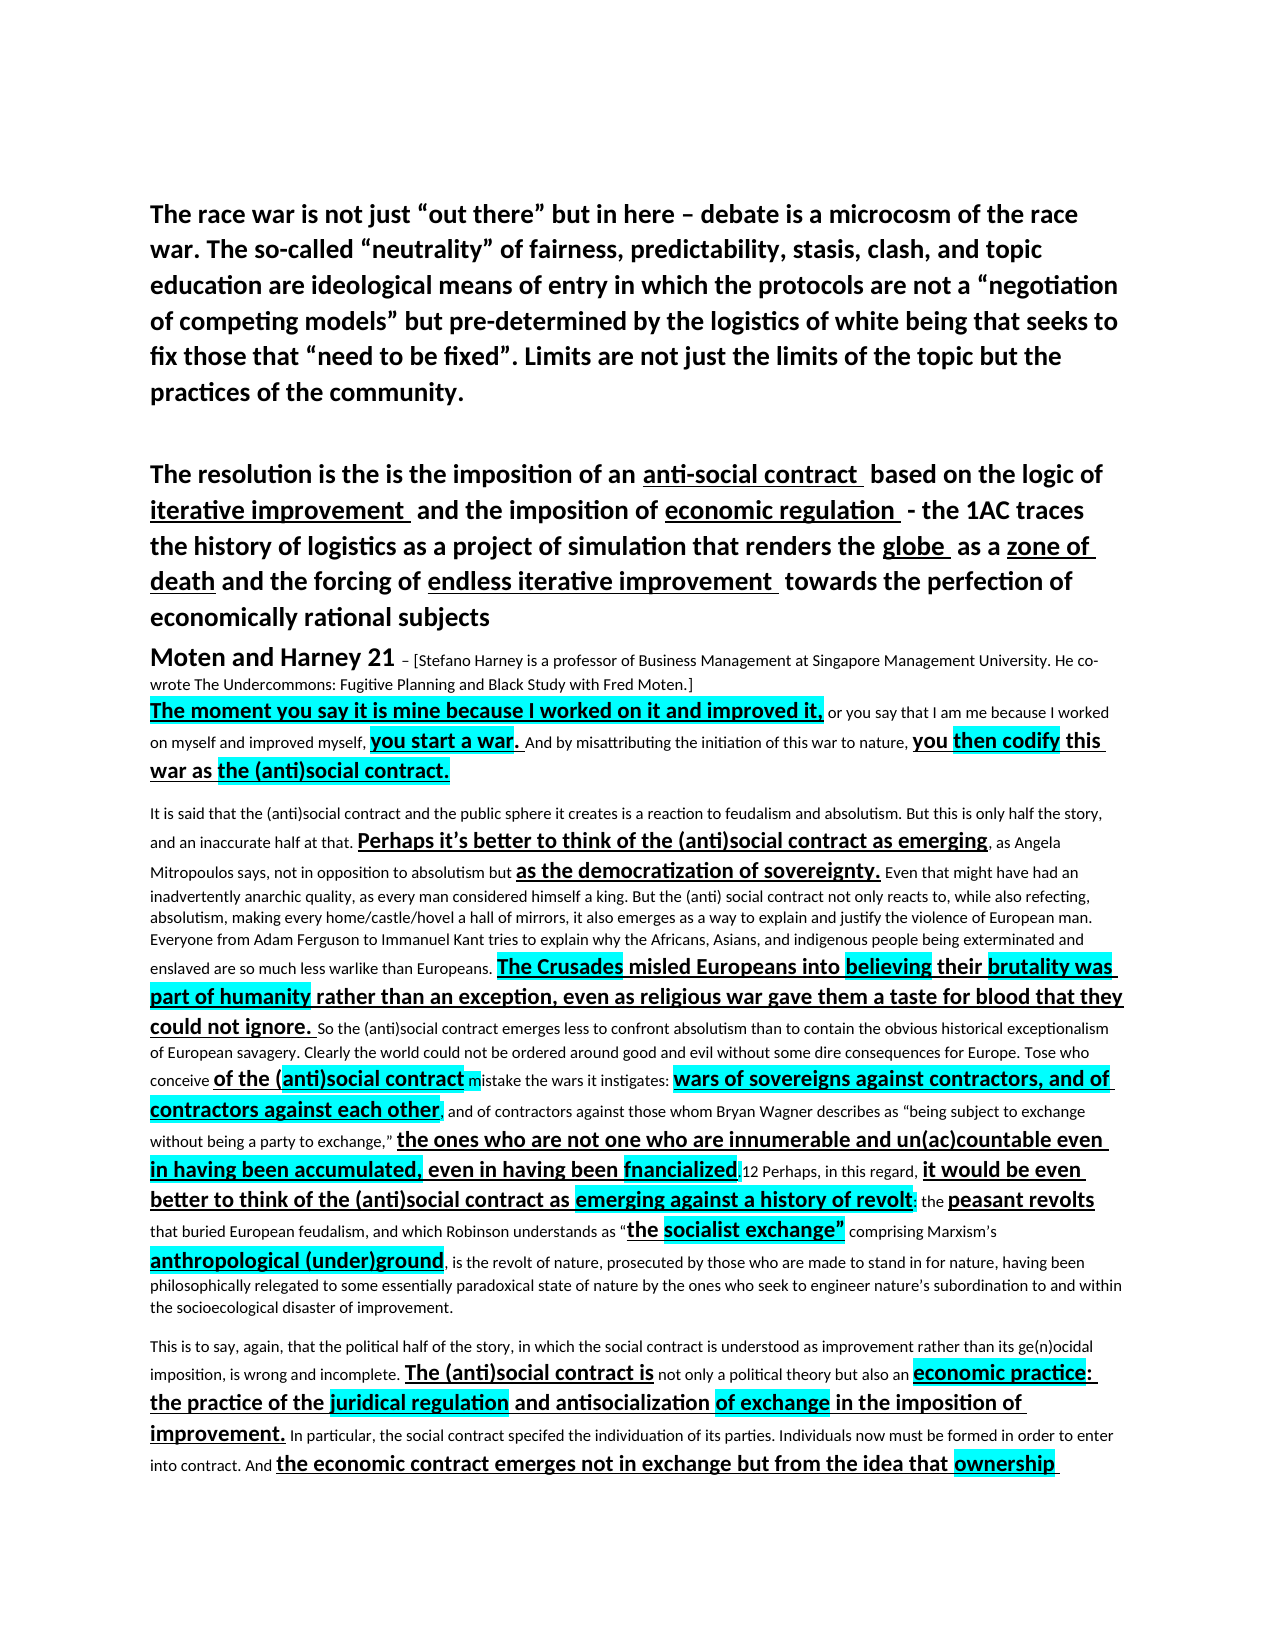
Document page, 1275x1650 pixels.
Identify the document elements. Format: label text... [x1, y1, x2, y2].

subtitle Moten and Harney 21 – [Stefano Harney is a professor of Business Management at Singapore Management University. He co-wrote The Undercommons: Fugitive Planning and Black Study with Fred Moten.] [150, 640, 1125, 695]
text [150, 1336, 1125, 1477]
text The moment you say it is mine because I worked on it and improved it, or you say that I am me because I worked on myself and improved myself, you start a war. And by misattributing the initiation of this war to nature, you then codify this war as the (anti)social contract. [150, 696, 1125, 785]
text It is said that the (anti)social contract and the public sphere it creates is a reaction to feudalism and absolutism. But this is only half the story, and an inaccurate half at that. Perhaps it’s better to think of the (anti)social contract as emerging, as Angela Mitropoulos says, not in opposition to absolutism but as the democratization of sovereignty. Even that might have had an inadvertently anarchic quality, as every man considered himself a king. But the (anti) social contract not only reacts to, while also refecting, absolutism, making every home/castle/hovel a hall of mirrors, it also emerges as a way to explain and justify the violence of European man. Everyone from Adam Ferguson to Immanuel Kant tries to explain why the Africans, Asians, and indigenous people being exterminated and enslaved are so much less warlike than Europeans. The Crusades misled Europeans into believing their brutality was part of humanity rather than an exception, even as religious war gave them a taste for blood that they could not ignore. So the (anti)social contract emerges less to confront absolutism than to contain the obvious historical exceptionalism of European savagery. Clearly the world could not be ordered around good and evil without some dire consequences for Europe. Tose who conceive of the (anti)social contract mistake the wars it instigates: wars of sovereigns against contractors, and of contractors against each other, and of contractors against those whom Bryan Wagner describes as “being subject to exchange without being a party to exchange,” the ones who are not one who are innumerable and un(ac)countable even in having been accumulated, even in having been fnancialized.12 Perhaps, in this regard, it would be even better to think of the (anti)social contract as emerging against a history of revolt: the peasant revolts that buried European feudalism, and which Robinson understands as “the socialist exchange” comprising Marxism’s anthropological (under)ground, is the revolt of nature, prosecuted by those who are made to stand in for nature, having been philosophically relegated to some essentially paradoxical state of nature by the ones who seek to engineer nature’s subordination to and within the socioecological disaster of improvement. [150, 803, 1125, 1318]
subtitle The resolution is the is the imposition of an anti-social contract based on the logic of iterative improvement and the imposition of economic regulation - the 1AC traces the history of logistics as a project of simulation that renders the globe as a zone of death and the forcing of endless iterative improvement towards the perfection of economically rational subjects [150, 457, 1125, 633]
subtitle The race war is not just “out there” but in here – debate is a microcosm of the race war. The so-called “neutrality” of fairness, predictability, stasis, clash, and topic education are ideological means of entry in which the protocols are not a “negotiation of competing models” but pre-determined by the logistics of white being that seeks to fix those that “need to be fixed”. Limits are not just the limits of the topic but the practices of the community. [150, 197, 1125, 408]
